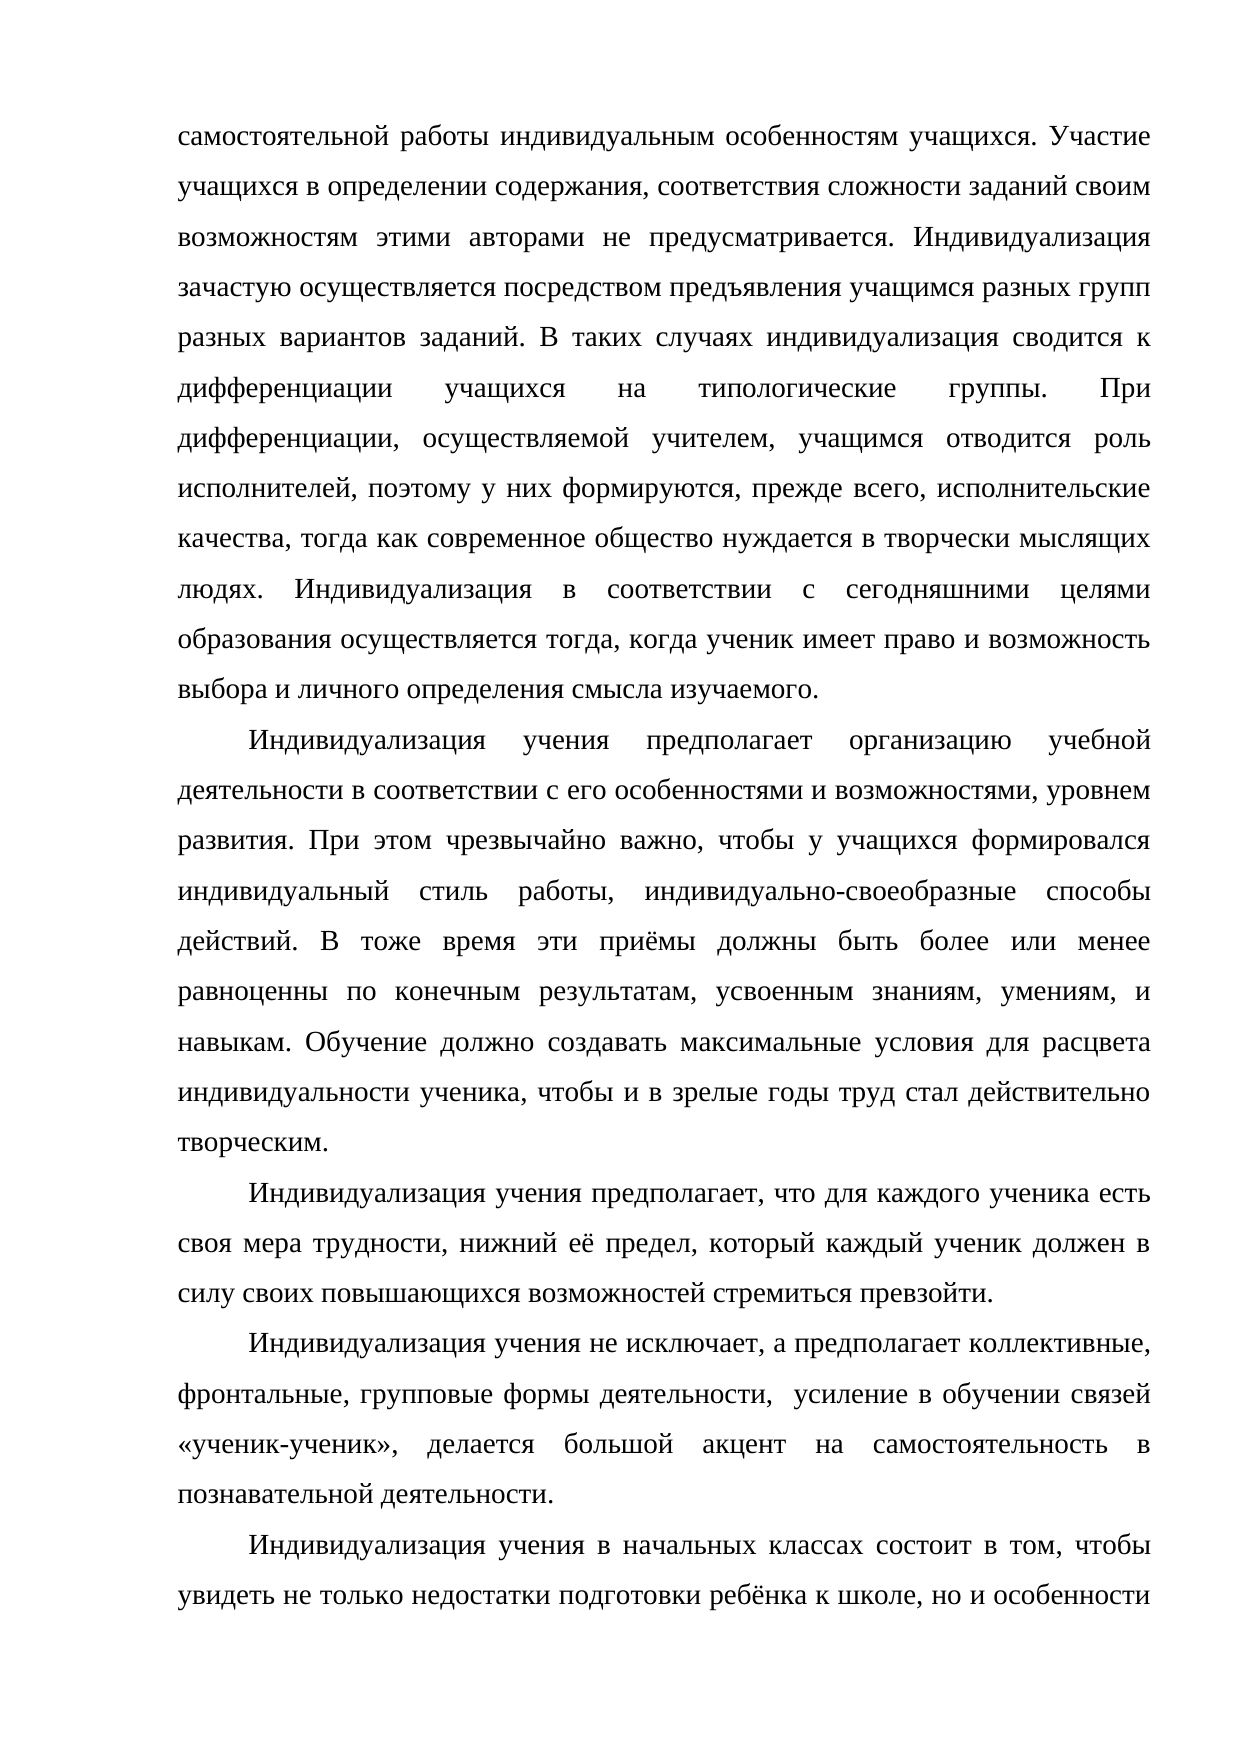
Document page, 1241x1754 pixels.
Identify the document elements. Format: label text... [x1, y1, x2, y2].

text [177, 118, 1152, 705]
text Индивидуализация учения предполагает, что для каждого ученика есть своя мера трудности, нижний её предел, который каждый ученик должен в силу своих повышающихся возможностей стремиться превзойти. [177, 1175, 1152, 1309]
text Индивидуализация учения предполагает организацию учебной деятельности в соответствии с его особенностями и возможностями, уровнем развития. При этом чрезвычайно важно, чтобы у учащихся формировался индивидуальный стиль работы, индивидуально-своеобразные способы действий. В тоже время эти приёмы должны быть более или менее равноценны по конечным результатам, усвоенным знаниям, умениям, и навыкам. Обучение должно создавать максимальные условия для расцвета индивидуальности ученика, чтобы и в зрелые годы труд стал действительно творческим. [177, 722, 1152, 1158]
text Индивидуализация учения не исключает, а предполагает коллективные, фронтальные, групповые формы деятельности, усиление в обучении связей «ученик-ученик», делается большой акцент на самостоятельность в познавательной деятельности. [177, 1326, 1152, 1510]
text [177, 1527, 1152, 1611]
